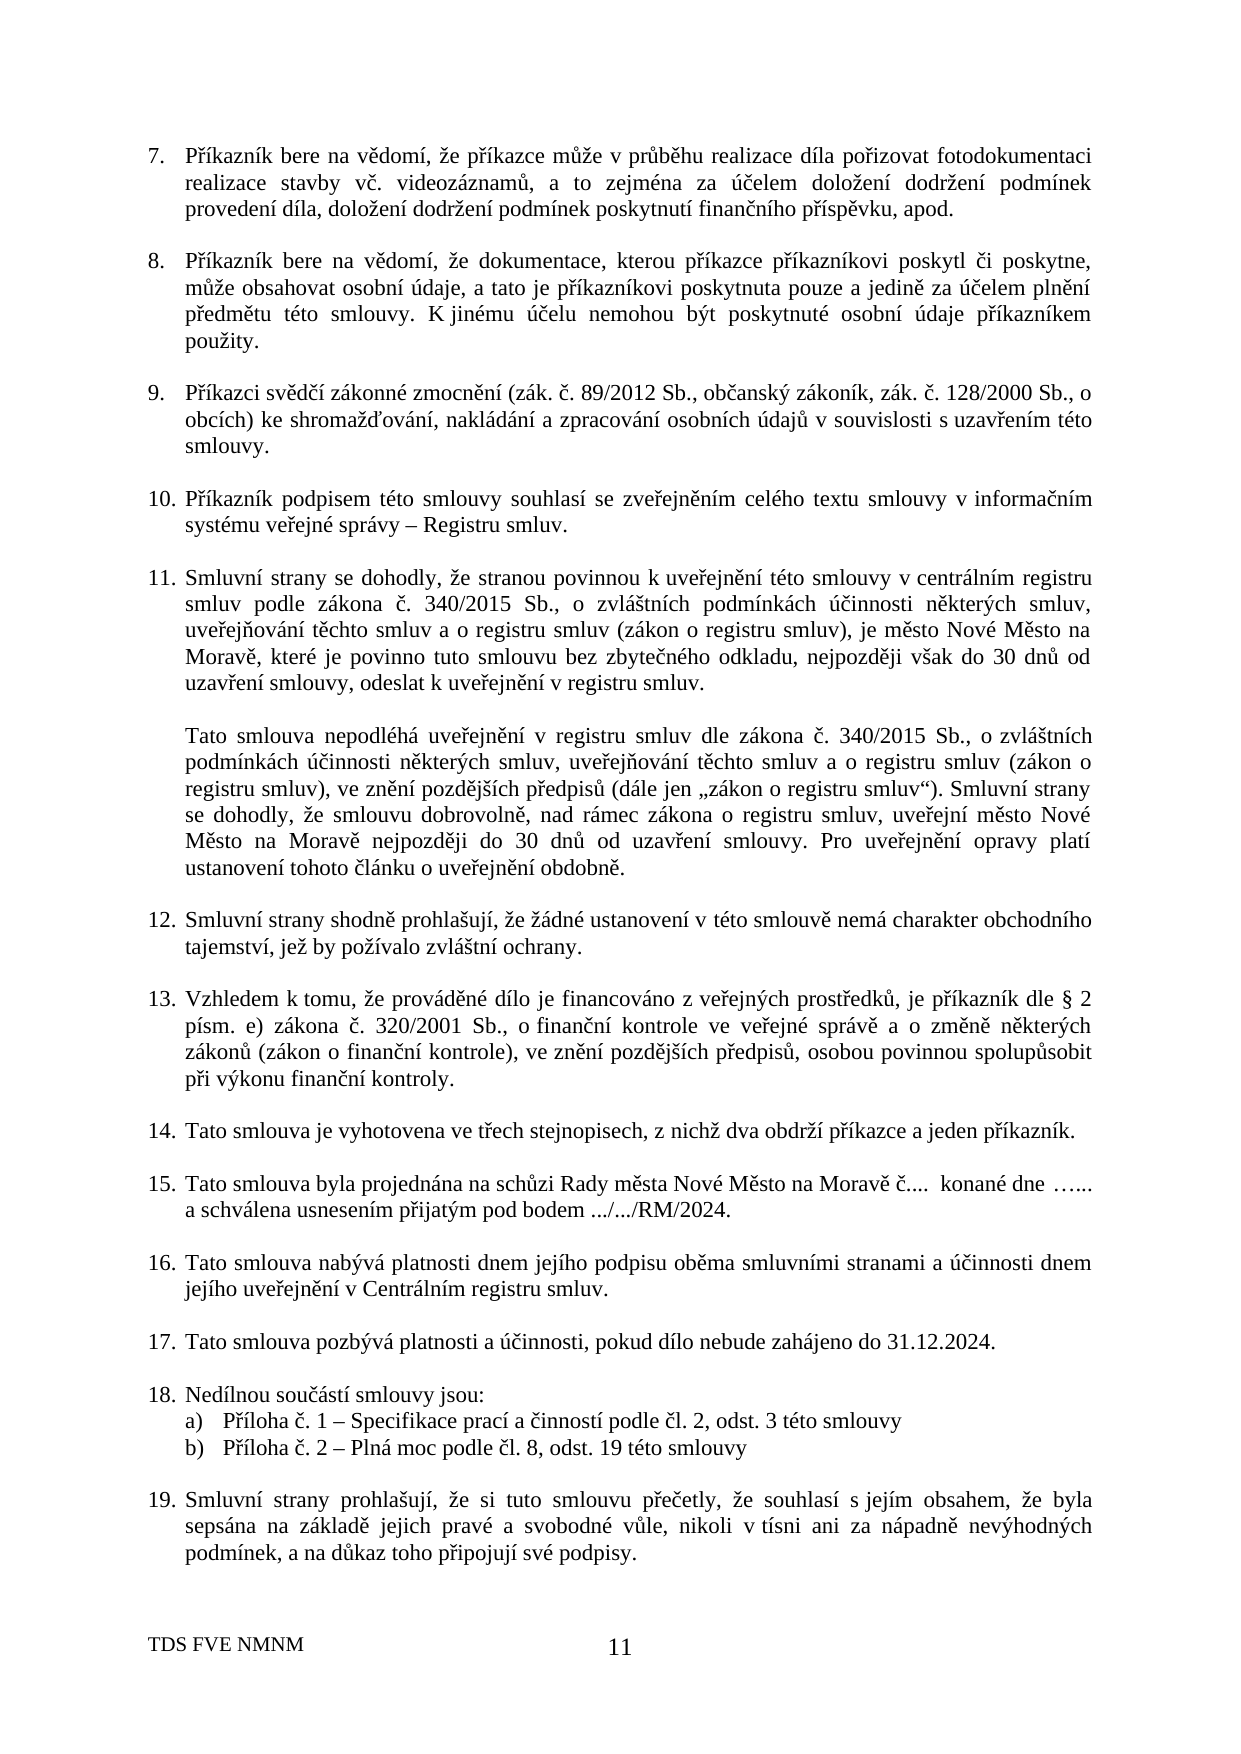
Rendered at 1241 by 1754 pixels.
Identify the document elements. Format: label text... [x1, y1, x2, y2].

list Smluvní strany se dohodly, že stranou povinnou k uveřejnění této smlouvy v centrálním registru smluv podle zákona č. 340/2015 Sb., o zvláštních podmínkách účinnosti některých smluv, uveřejňování těchto smluv a o registru smluv (zákon o registru smluv), je město Nové Město na Moravě, které je povinno tuto smlouvu bez zbytečného odkladu, nejpozději však do 30 dnů od uzavření smlouvy, odeslat k uveřejnění v registru smluv. [148, 564, 1092, 696]
list Příkazci svědčí zákonné zmocnění (zák. č. 89/2012 Sb., občanský zákoník, zák. č. 128/2000 Sb., o obcích) ke shromažďování, nakládání a zpracování osobních údajů v souvislosti s uzavřením této smlouvy. [148, 379, 1092, 458]
list Smluvní strany prohlašují, že si tuto smlouvu přečetly, že souhlasí s jejím obsahem, že byla sepsána na základě jejich pravé a svobodné vůle, nikoli v tísni ani za nápadně nevýhodných podmínek, a na důkaz toho připojují své podpisy. [148, 1486, 1092, 1565]
text Tato smlouva nepodléhá uveřejnění v registru smluv dle zákona č. 340/2015 Sb., o zvláštních podmínkách účinnosti některých smluv, uveřejňování těchto smluv a o registru smluv (zákon o registru smluv), ve znění pozdějších předpisů (dále jen „zákon o registru smluv“). Smluvní strany se dohodly, že smlouvu dobrovolně, nad rámec zákona o registru smluv, uveřejní město Nové Město na Moravě nejpozději do 30 dnů od uzavření smlouvy. Pro uveřejnění opravy platí ustanovení tohoto článku o uveřejnění obdobně. [185, 722, 1092, 880]
list Příkazník bere na vědomí, že příkazce může v průběhu realizace díla pořizovat fotodokumentaci realizace stavby vč. videozáznamů, a to zejména za účelem doložení dodržení podmínek provedení díla, doložení dodržení podmínek poskytnutí finančního příspěvku, apod. [148, 142, 1092, 221]
list Příkazník bere na vědomí, že dokumentace, kterou příkazce příkazníkovi poskytl či poskytne, může obsahovat osobní údaje, a tato je příkazníkovi poskytnuta pouze a jedině za účelem plnění předmětu této smlouvy. K jinému účelu nemohou být poskytnuté osobní údaje příkazníkem použity. [148, 248, 1092, 353]
list Vzhledem k tomu, že prováděné dílo je financováno z veřejných prostředků, je příkazník dle § 2 písm. e) zákona č. 320/2001 Sb., o finanční kontrole ve veřejné správě a o změně některých zákonů (zákon o finanční kontrole), ve znění pozdějších předpisů, osobou povinnou spolupůsobit při výkonu finanční kontroly. [148, 986, 1092, 1091]
list Příkazník podpisem této smlouvy souhlasí se zveřejněním celého textu smlouvy v informačním systému veřejné správy – Registru smluv. [148, 485, 1092, 537]
list Příloha č. 1 – Specifikace prací a činností podle čl. 2, odst. 3 této smlouvy [185, 1407, 1092, 1433]
list Tato smlouva byla projednána na schůzi Rady města Nové Město na Moravě č.... konané dne …... a schválena usnesením přijatým pod bodem .../.../RM/2024. [148, 1170, 1092, 1223]
list Smluvní strany shodně prohlašují, že žádné ustanovení v této smlouvě nemá charakter obchodního tajemství, jež by požívalo zvláštní ochrany. [148, 906, 1092, 959]
list Příloha č. 2 – Plná moc podle čl. 8, odst. 19 této smlouvy [185, 1433, 1092, 1460]
list Tato smlouva je vyhotovena ve třech stejnopisech, z nichž dva obdrží příkazce a jeden příkazník. [148, 1117, 1092, 1144]
list Tato smlouva nabývá platnosti dnem jejího podpisu oběma smluvními stranami a účinnosti dnem jejího uveřejnění v Centrálním registru smluv. [148, 1249, 1092, 1302]
list Tato smlouva pozbývá platnosti a účinnosti, pokud dílo nebude zahájeno do 31.12.2024. [148, 1328, 1092, 1354]
list Nedílnou součástí smlouvy jsou: [148, 1381, 1092, 1407]
